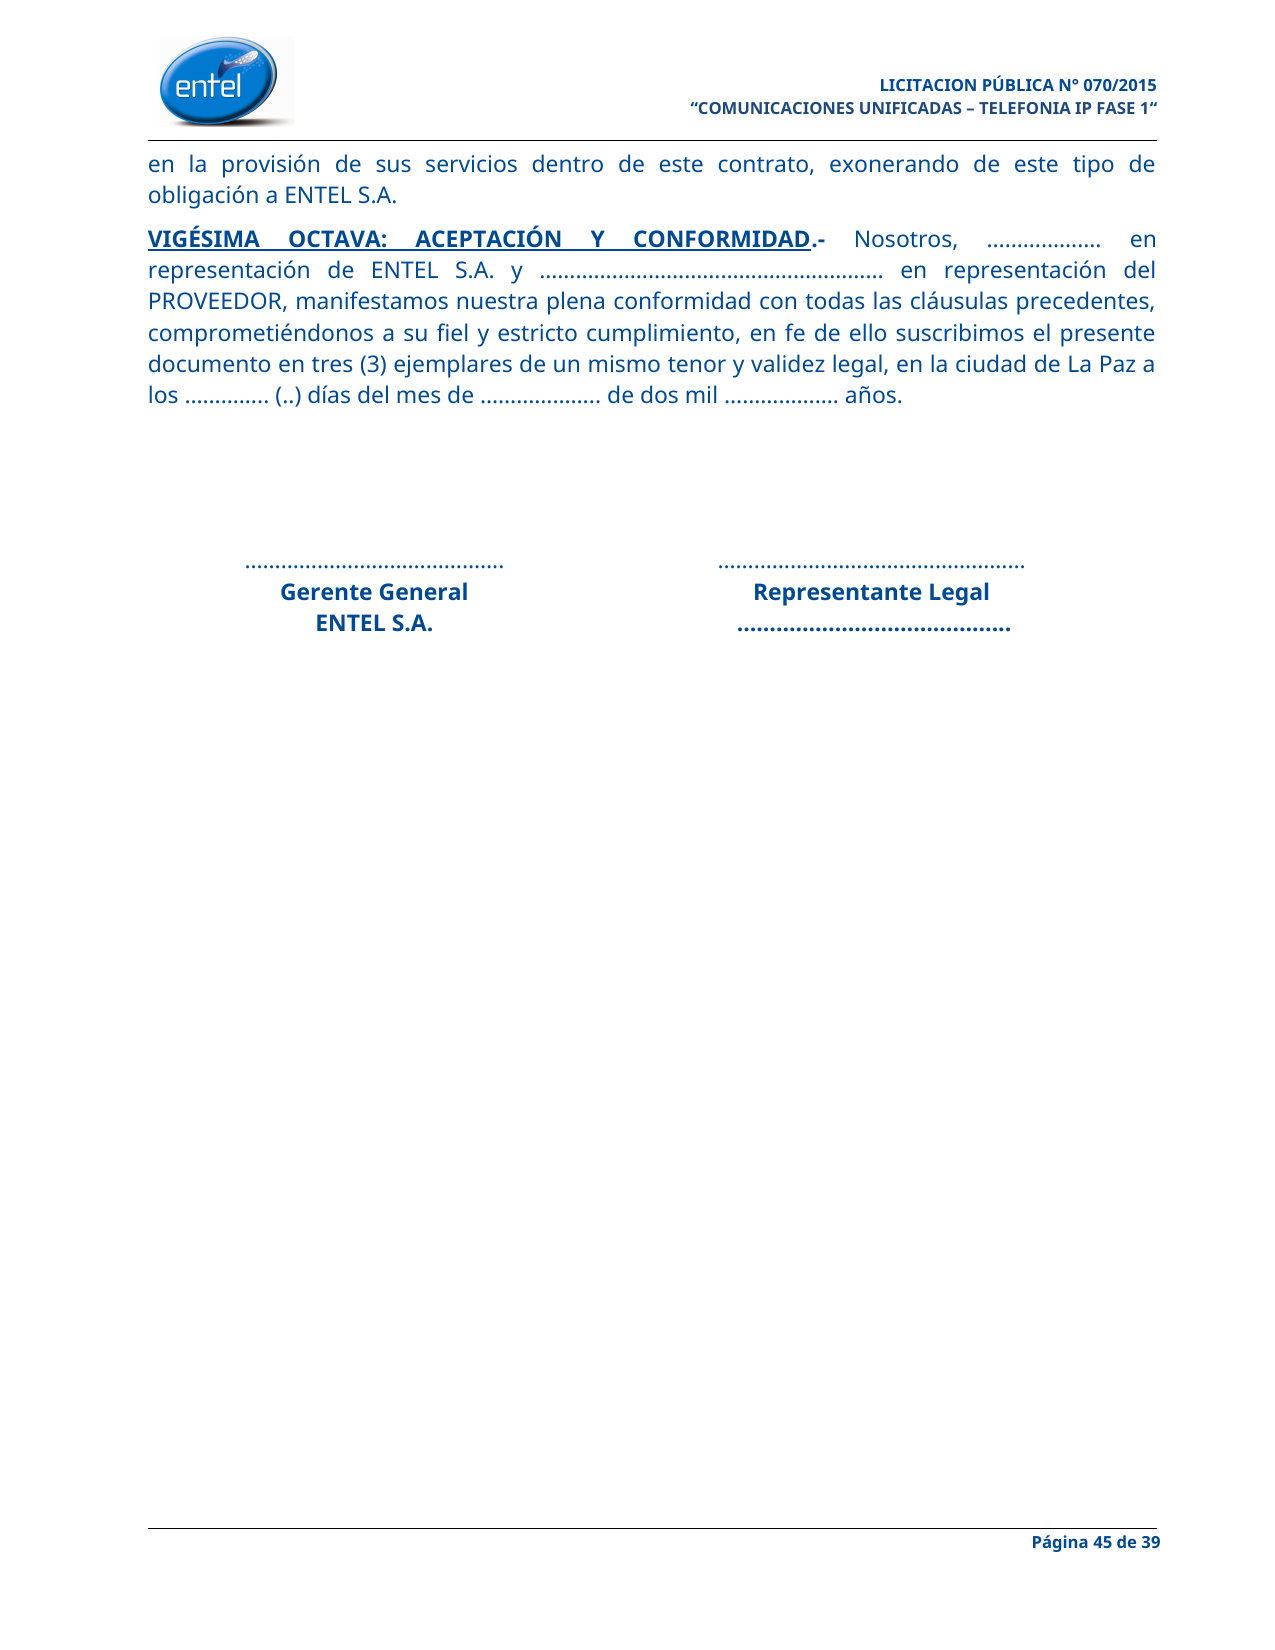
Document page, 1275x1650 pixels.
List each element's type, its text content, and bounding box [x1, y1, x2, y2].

table_header …………………………………………… Representante Legal …………………………………... [620, 545, 1127, 638]
picture [159, 36, 295, 127]
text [148, 148, 1157, 210]
text VIGÉSIMA OCTAVA: ACEPTACIÓN Y CONFORMIDAD.- Nosotros, ………………. en representación de ENTEL S.A. y ………………………………………………… en representación del PROVEEDOR, manifestamos nuestra plena conformidad con todas las cláusulas precedentes, comprometiéndonos a su fiel y estricto cumplimiento, en fe de ello suscribimos el presente documento en tres (3) ejemplares de un mismo tenor y validez legal, en la ciudad de La Paz a los ………….. (..) días del mes de ……………….. de dos mil ………………. años. [148, 223, 1157, 410]
table_header ……………………………………. Gerente General ENTEL S.A. [133, 545, 620, 638]
